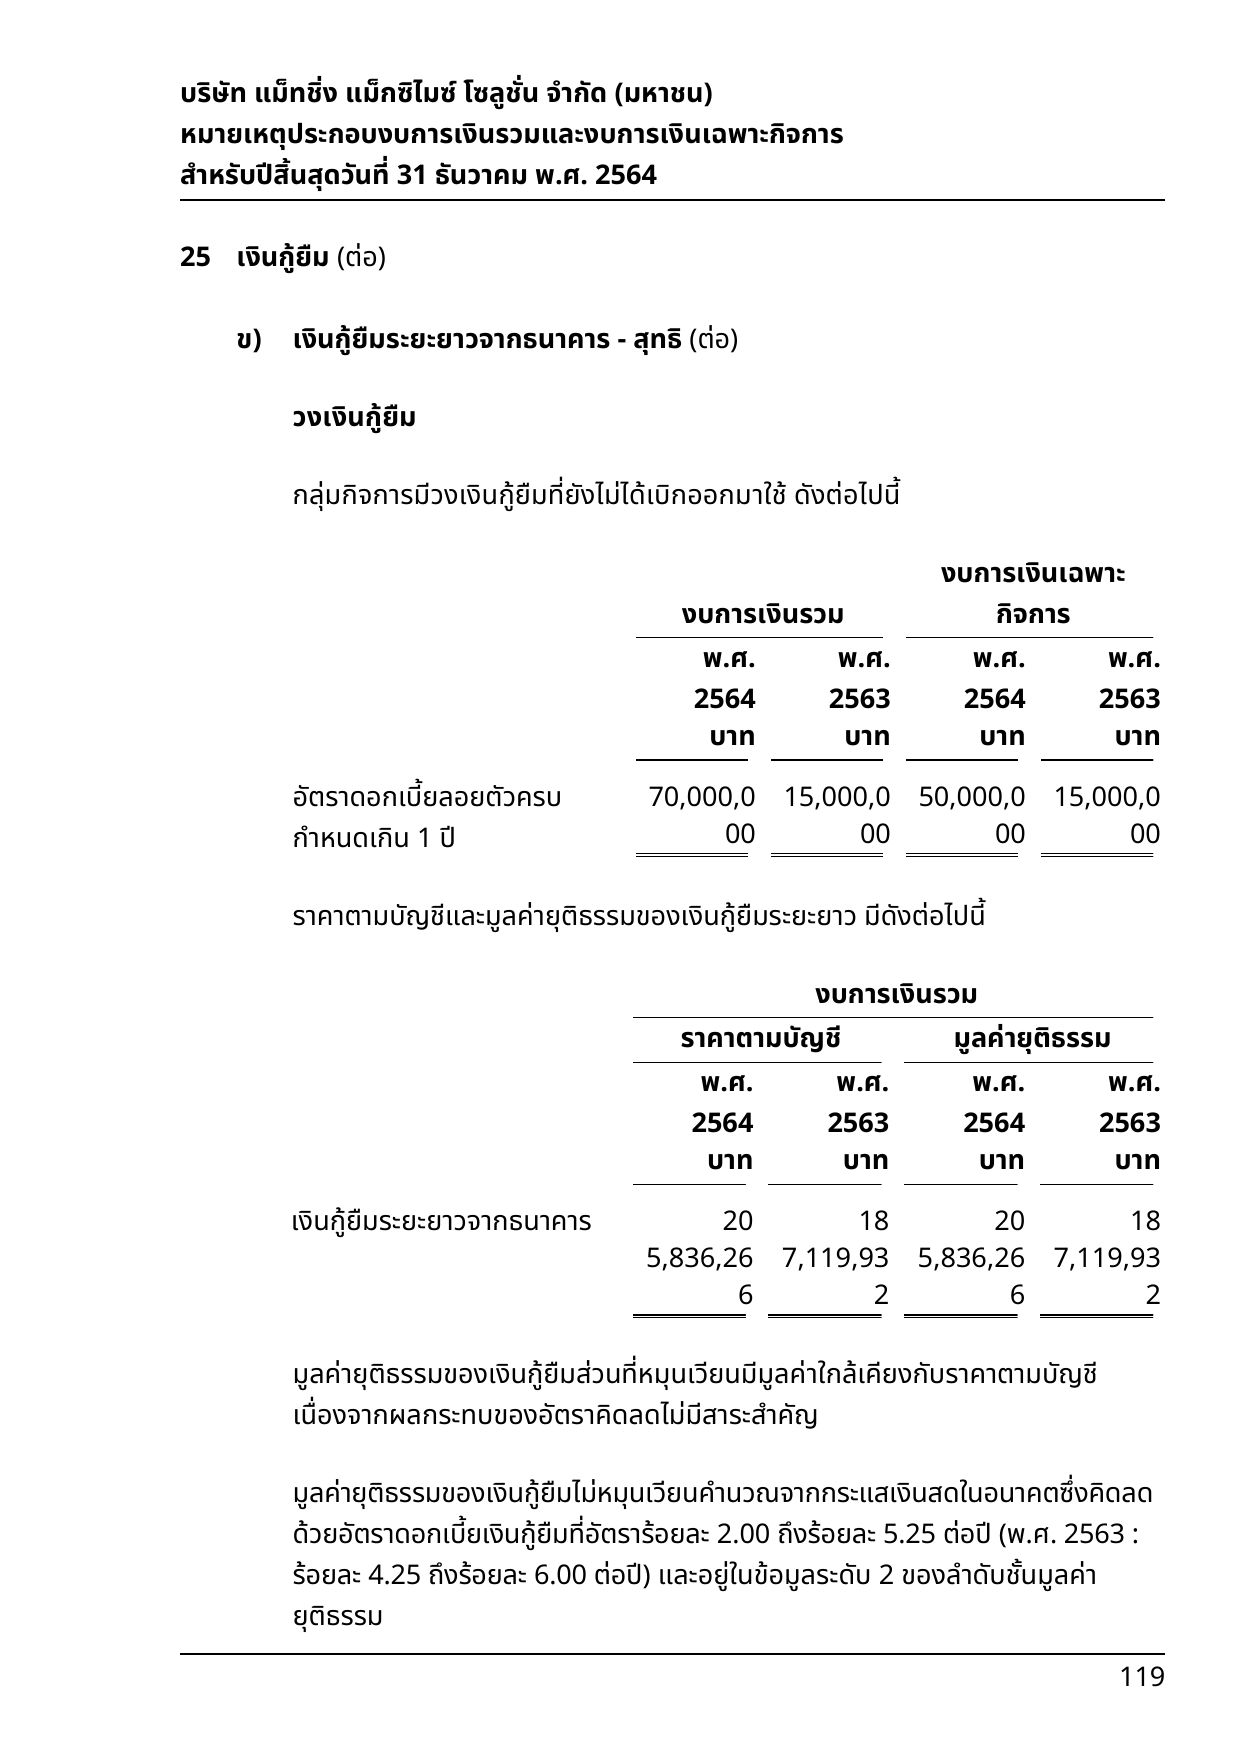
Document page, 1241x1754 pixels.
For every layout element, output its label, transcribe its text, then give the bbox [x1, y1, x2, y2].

text มูลค่ายุติธรรมของเงินกู้ยืมไม่หมุนเวียนคำนวณจากกระแสเงินสดในอนาคตซึ่งคิดลดด้วยอัตราดอกเบี้ยเงินกู้ยืมที่อัตราร้อยละ 2.00 ถึงร้อยละ 5.25 ต่อปี (พ.ศ. 2563 : ร้อยละ 4.25 ถึงร้อยละ 6.00 ต่อปี) และอยู่ในข้อมูลระดับ 2 ของลำดับชั้นมูลค่ายุติธรรม [292, 1473, 1165, 1637]
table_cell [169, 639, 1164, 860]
text กลุ่มกิจการมีวงเงินกู้ยืมที่ยังไม่ได้เบิกออกมาใช้ ดังต่อไปนี้ [292, 476, 1165, 517]
text ข) เงินกู้ยืมระยะยาวจากธนาคาร - สุทธิ (ต่อ) [236, 320, 1165, 361]
text 25 เงินกู้ยืม (ต่อ) [180, 238, 1165, 279]
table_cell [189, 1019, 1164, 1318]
text ราคาตามบัญชีและมูลค่ายุติธรรมของเงินกู้ยืมระยะยาว มีดังต่อไปนี้ [292, 897, 1165, 938]
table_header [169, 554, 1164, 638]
text มูลค่ายุติธรรมของเงินกู้ยืมส่วนที่หมุนเวียนมีมูลค่าใกล้เคียงกับราคาตามบัญชี เนื่องจากผลกระทบของอัตราคิดลดไม่มีสาระสำคัญ [292, 1354, 1165, 1436]
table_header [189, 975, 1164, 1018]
text วงเงินกู้ยืม [292, 398, 1165, 439]
